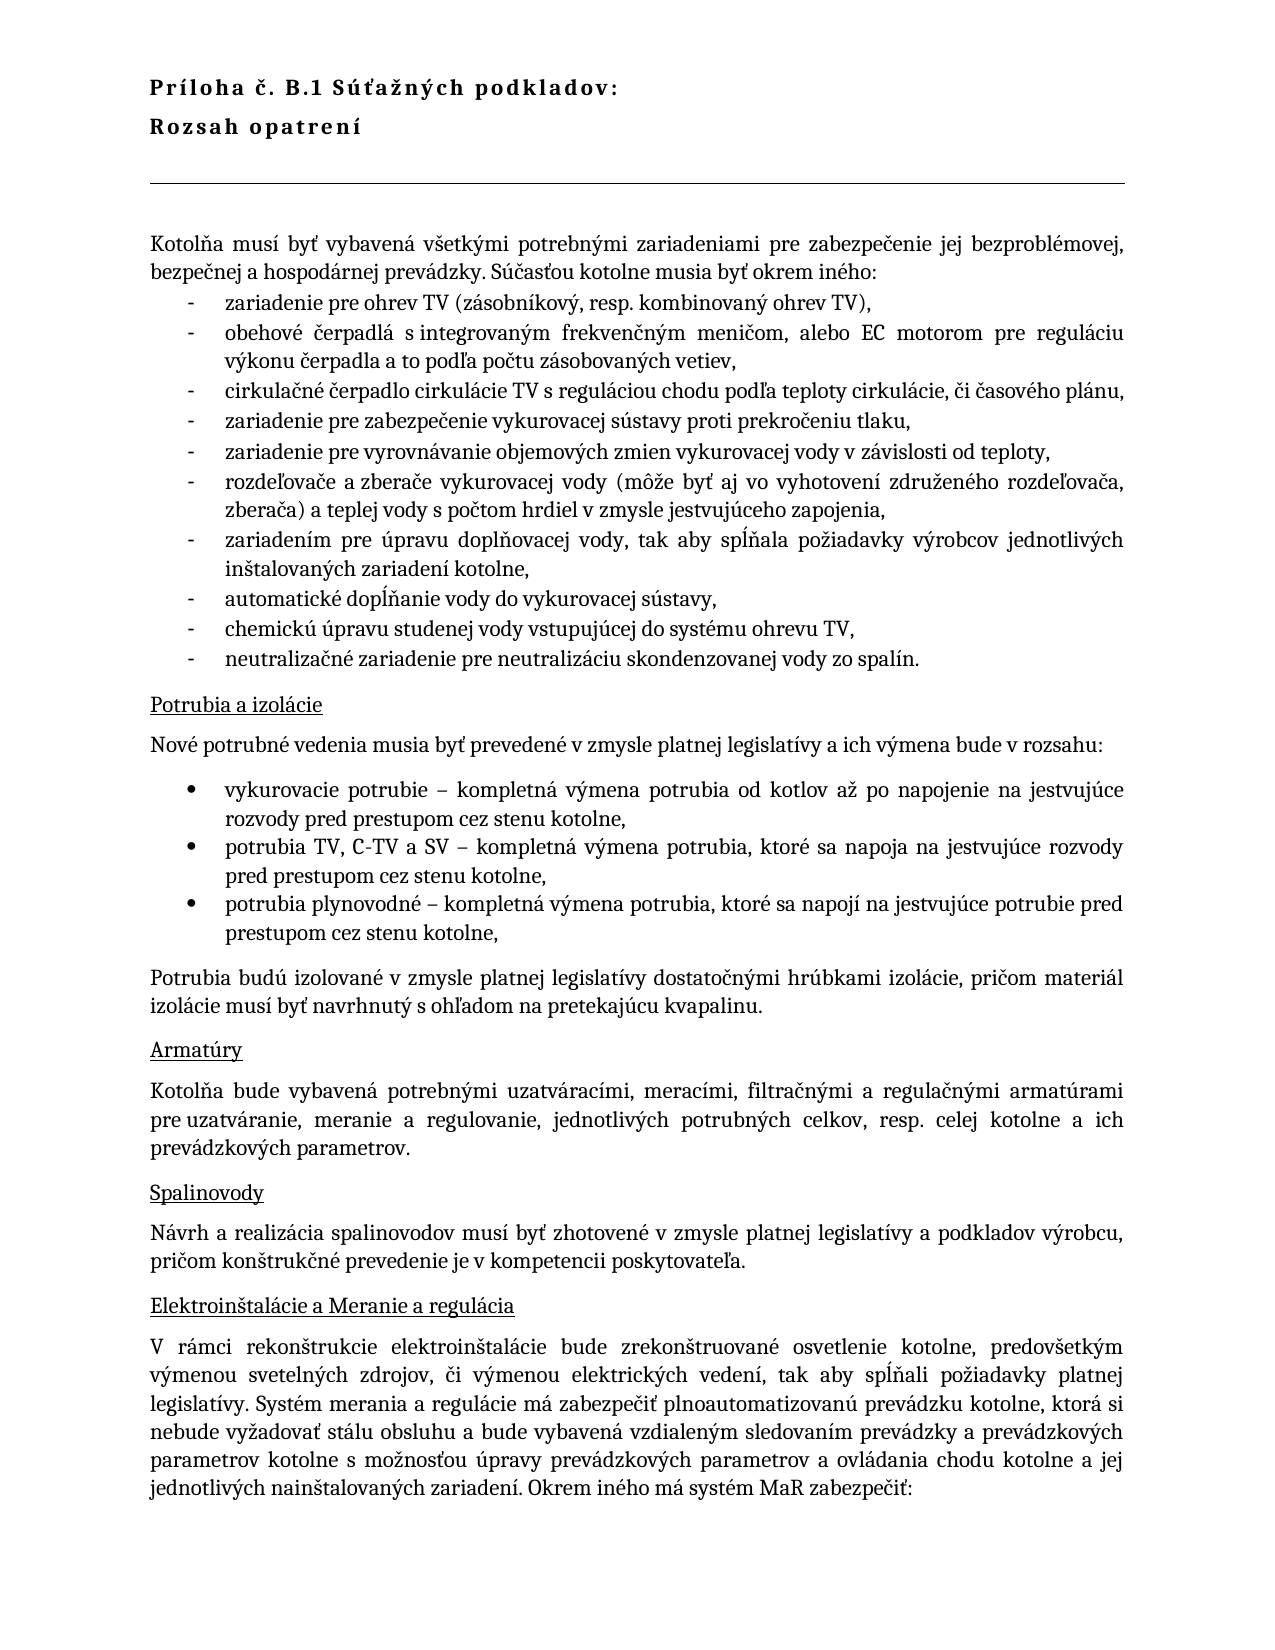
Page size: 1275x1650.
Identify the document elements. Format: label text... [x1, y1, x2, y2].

list zariadenie pre ohrev TV (zásobníkový, resp. kombinovaný ohrev TV), [187, 288, 1125, 316]
list zariadenie pre vyrovnávanie objemových zmien vykurovacej vody v závislosti od teploty, [187, 437, 1125, 465]
text Armatúry [150, 1037, 1125, 1064]
text Kotolňa musí byť vybavená všetkými potrebnými zariadeniami pre zabezpečenie jej bezproblémovej, bezpečnej a hospodárnej prevádzky. Súčasťou kotolne musia byť okrem iného: [150, 231, 1125, 286]
text V rámci rekonštrukcie elektroinštalácie bude zrekonštruované osvetlenie kotolne, predovšetkým výmenou svetelných zdrojov, či výmenou elektrických vedení, tak aby spĺňali požiadavky platnej legislatívy. Systém merania a regulácie má zabezpečiť plnoautomatizovanú prevádzku kotolne, ktorá si nebude vyžadovať stálu obsluhu a bude vybavená vzdialeným sledovaním prevádzky a prevádzkových parametrov kotolne s možnosťou úpravy prevádzkových parametrov a ovládania chodu kotolne a jej jednotlivých nainštalovaných zariadení. Okrem iného má systém MaR zabezpečiť: [150, 1334, 1125, 1501]
text Návrh a realizácia spalinovodov musí byť zhotovené v zmysle platnej legislatívy a podkladov výrobcu, pričom konštrukčné prevedenie je v kompetencii poskytovateľa. [150, 1220, 1125, 1275]
text Nové potrubné vedenia musia byť prevedené v zmysle platnej legislatívy a ich výmena bude v rozsahu: [150, 732, 1125, 759]
list neutralizačné zariadenie pre neutralizáciu skondenzovanej vody zo spalín. [187, 644, 1125, 672]
list automatické dopĺňanie vody do vykurovacej sústavy, [187, 584, 1125, 612]
list chemickú úpravu studenej vody vstupujúcej do systému ohrevu TV, [187, 614, 1125, 642]
list vykurovacie potrubie – kompletná výmena potrubia od kotlov až po napojenie na jestvujúce rozvody pred prestupom cez stenu kotolne, [187, 777, 1125, 832]
list zariadením pre úpravu doplňovacej vody, tak aby spĺňala požiadavky výrobcov jednotlivých inštalovaných zariadení kotolne, [187, 526, 1125, 582]
list cirkulačné čerpadlo cirkulácie TV s reguláciou chodu podľa teploty cirkulácie, či časového plánu, [187, 376, 1125, 404]
text Potrubia budú izolované v zmysle platnej legislatívy dostatočnými hrúbkami izolácie, pričom materiál izolácie musí byť navrhnutý s ohľadom na pretekajúcu kvapalinu. [150, 964, 1125, 1019]
list potrubia TV, C-TV a SV – kompletná výmena potrubia, ktoré sa napoja na jestvujúce rozvody pred prestupom cez stenu kotolne, [187, 834, 1125, 889]
list obehové čerpadlá s integrovaným frekvenčným meničom, alebo EC motorom pre reguláciu výkonu čerpadla a to podľa počtu zásobovaných vetiev, [187, 318, 1125, 374]
list zariadenie pre zabezpečenie vykurovacej sústavy proti prekročeniu tlaku, [187, 407, 1125, 434]
list rozdeľovače a zberače vykurovacej vody (môže byť aj vo vyhotovení združeného rozdeľovača, zberača) a teplej vody s počtom hrdiel v zmysle jestvujúceho zapojenia, [187, 467, 1125, 523]
text Kotolňa bude vybavená potrebnými uzatváracími, meracími, filtračnými a regulačnými armatúrami pre uzatváranie, meranie a regulovanie, jednotlivých potrubných celkov, resp. celej kotolne a ich prevádzkových parametrov. [150, 1078, 1125, 1161]
text Spalinovody [150, 1179, 1125, 1206]
list potrubia plynovodné – kompletná výmena potrubia, ktoré sa napojí na jestvujúce potrubie pred prestupom cez stenu kotolne, [187, 891, 1125, 946]
text Elektroinštalácie a Meranie a regulácia [150, 1293, 1125, 1319]
text Potrubia a izolácie [150, 691, 1125, 718]
